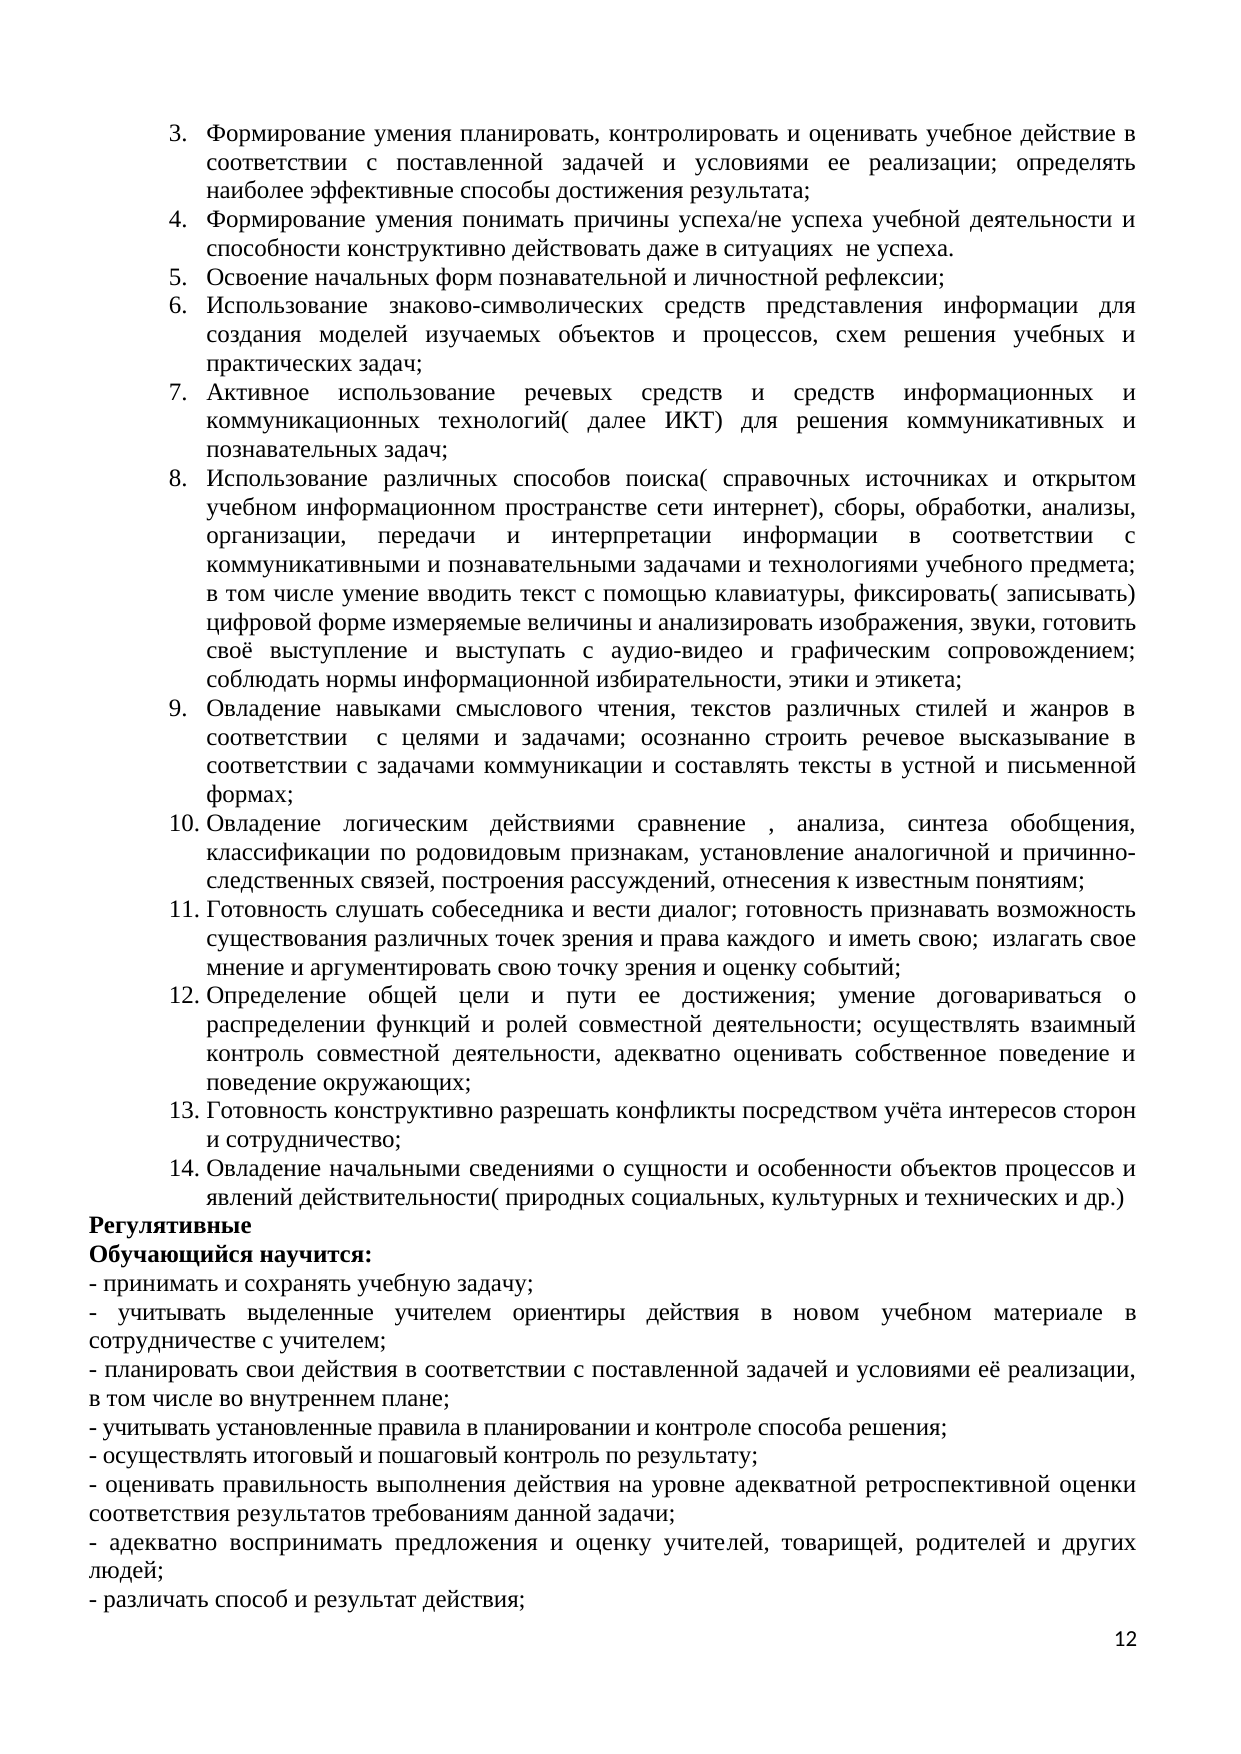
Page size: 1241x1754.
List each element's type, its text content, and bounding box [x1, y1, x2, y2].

text - принимать и сохранять учебную задачу; [88, 1268, 1137, 1297]
list Готовность слушать собеседника и вести диалог; готовность признавать возможность существования различных точек зрения и права каждого и иметь свою; излагать свое мнение и аргументировать свою точку зрения и оценку событий; [168, 894, 1137, 981]
text - оценивать правильность выполнения действия на уровне адекватной ретроспективной оценки соответствия результатов требованиям данной задачи; [88, 1469, 1137, 1527]
text - учитывать установленные правила в планировании и контроле способа решения; [88, 1412, 1137, 1441]
list Формирование умения понимать причины успеха/не успеха учебной деятельности и способности конструктивно действовать даже в ситуациях не успеха. [168, 204, 1137, 262]
list Использование знаково-символических средств представления информации для создания моделей изучаемых объектов и процессов, схем решения учебных и практических задач; [168, 291, 1137, 377]
list Освоение начальных форм познавательной и личностной рефлексии; [168, 262, 1137, 291]
list Овладение навыками смыслового чтения, текстов различных стилей и жанров в соответствии с целями и задачами; осознанно строить речевое высказывание в соответствии с задачами коммуникации и составлять тексты в устной и письменной формах; [168, 693, 1137, 808]
text - учитывать выделенные учителем ориентиры действия в новом учебном материале в сотрудничестве с учителем; [88, 1297, 1137, 1354]
list Формирование умения планировать, контролировать и оценивать учебное действие в соответствии с поставленной задачей и условиями ее реализации; определять наиболее эффективные способы достижения результата; [168, 118, 1137, 204]
text - осуществлять итоговый и пошаговый контроль по результату; [88, 1441, 1137, 1469]
text - планировать свои действия в соответствии с поставленной задачей и условиями её реализации, в том числе во внутреннем плане; [88, 1354, 1137, 1412]
list Определение общей цели и пути ее достижения; умение договариваться о распределении функций и ролей совместной деятельности; осуществлять взаимный контроль совместной деятельности, адекватно оценивать собственное поведение и поведение окружающих; [168, 981, 1137, 1096]
text Обучающийся научится: [88, 1239, 1137, 1268]
list Использование различных способов поиска( справочных источниках и открытом учебном информационном пространстве сети интернет), сборы, обработки, анализы, организации, передачи и интерпретации информации в соответствии с коммуникативными и познавательными задачами и технологиями учебного предмета; в том числе умение вводить текст с помощью клавиатуры, фиксировать( записывать) цифровой форме измеряемые величины и анализировать изображения, звуки, готовить своё выступление и выступать с аудио-видео и графическим сопровождением; соблюдать нормы информационной избирательности, этики и этикета; [168, 463, 1137, 693]
text - различать способ и результат действия; [88, 1584, 1137, 1613]
list Овладение логическим действиями сравнение , анализа, синтеза обобщения, классификации по родовидовым признакам, установление аналогичной и причинно-следственных связей, построения рассуждений, отнесения к известным понятиям; [168, 808, 1137, 894]
list Активное использование речевых средств и средств информационных и коммуникационных технологий( далее ИКТ) для решения коммуникативных и познавательных задач; [168, 377, 1137, 463]
text Регулятивные [88, 1211, 1137, 1239]
text - адекватно воспринимать предложения и оценку учителей, товарищей, родителей и других людей; [88, 1527, 1137, 1584]
list Овладение начальными сведениями о сущности и особенности объектов процессов и явлений действительности( природных социальных, культурных и технических и др.) [168, 1153, 1137, 1211]
list Готовность конструктивно разрешать конфликты посредством учёта интересов сторон и сотрудничество; [168, 1096, 1137, 1153]
